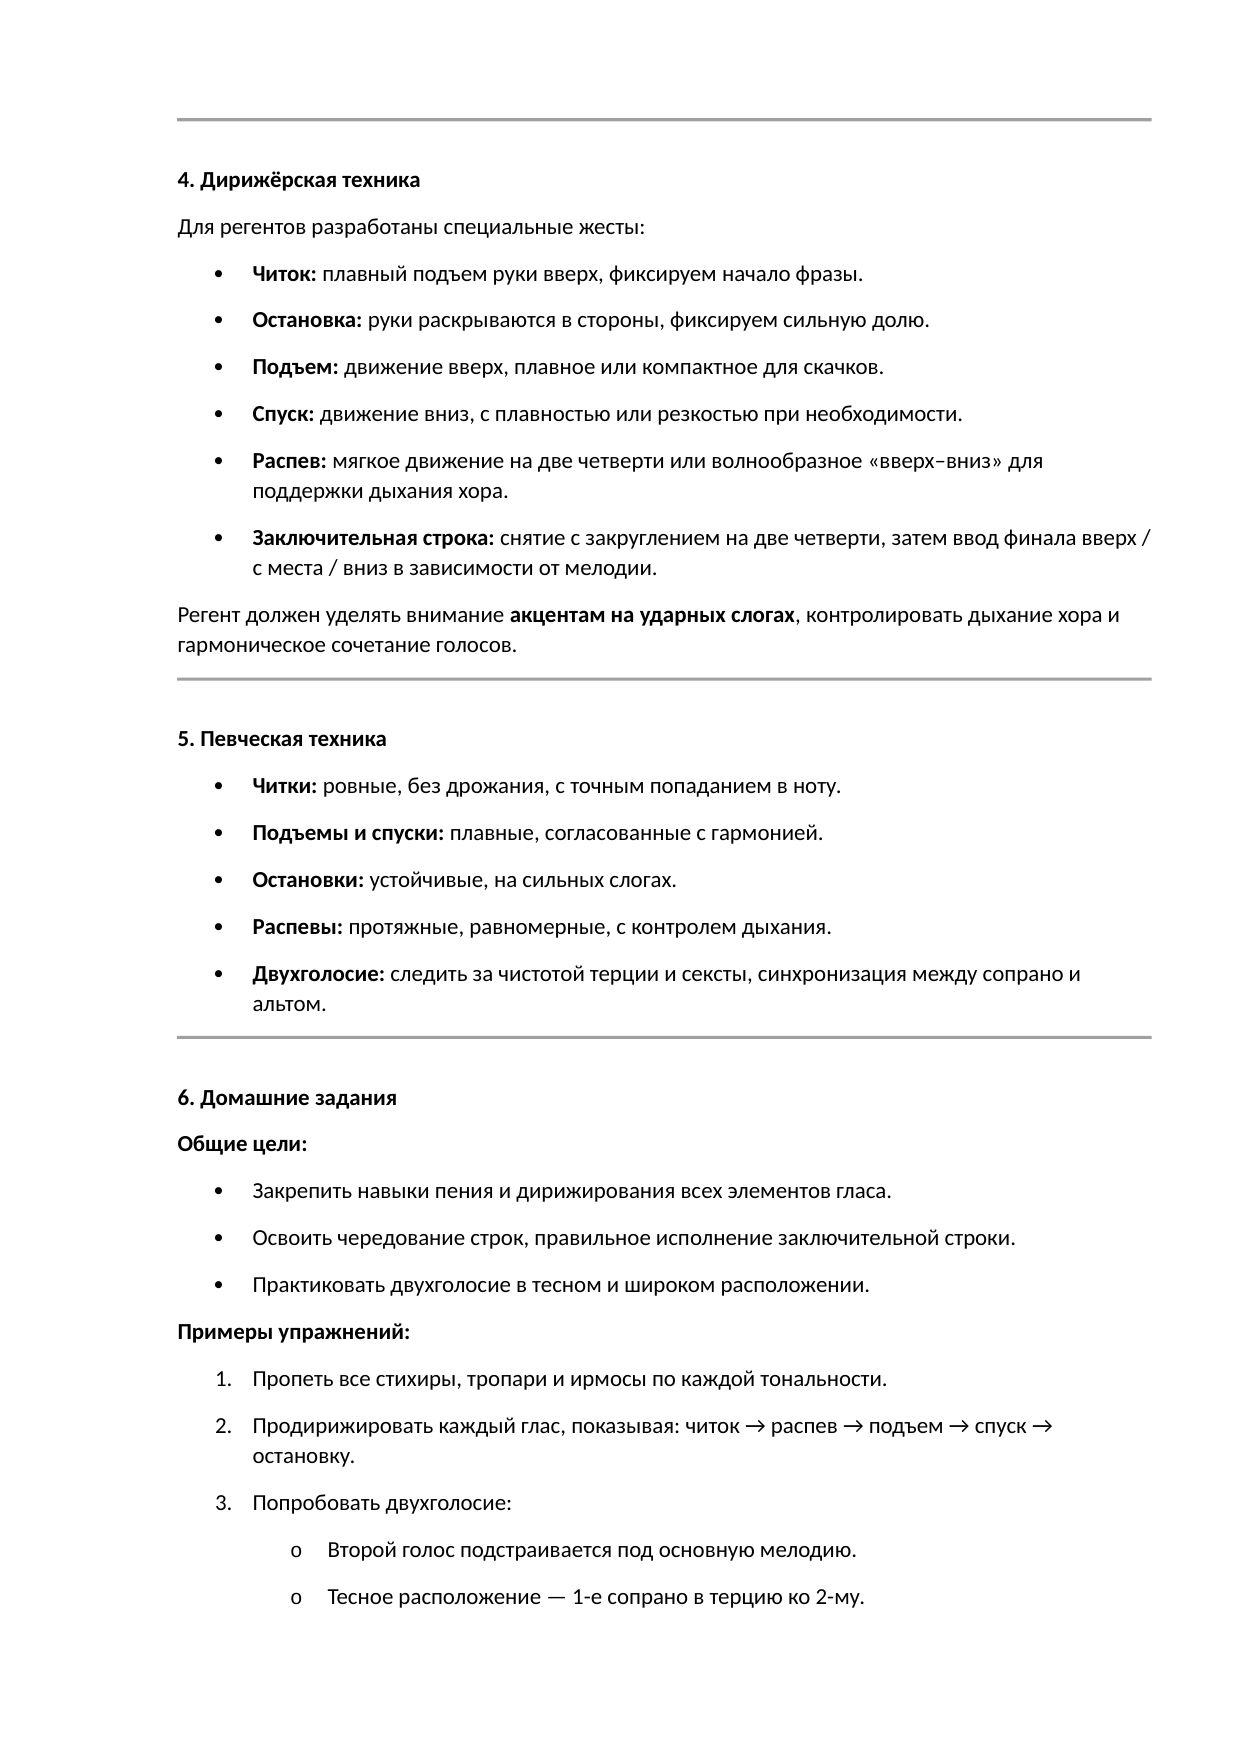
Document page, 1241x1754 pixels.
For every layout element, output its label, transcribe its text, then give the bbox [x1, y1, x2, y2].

text Регент должен уделять внимание акцентам на ударных слогах, контролировать дыхание хора и гармоническое сочетание голосов. [177, 600, 1152, 659]
list Пропеть все стихиры, тропари и ирмосы по каждой тональности. [215, 1364, 1152, 1392]
list Распевы: протяжные, равномерные, с контролем дыхания. [215, 912, 1152, 940]
list Заключительная строка: снятие с закруглением на две четверти, затем ввод финала вверх / с места / вниз в зависимости от мелодии. [215, 523, 1152, 582]
list Продирижировать каждый глас, показывая: читок → распев → подъем → спуск → остановку. [215, 1411, 1152, 1469]
list Читок: плавный подъем руки вверх, фиксируем начало фразы. [215, 259, 1152, 287]
text Примеры упражнений: [177, 1317, 1152, 1345]
list Освоить чередование строк, правильное исполнение заключительной строки. [215, 1223, 1152, 1251]
list Попробовать двухголосие: [215, 1488, 1152, 1516]
list Остановки: устойчивые, на сильных слогах. [215, 865, 1152, 893]
list Практиковать двухголосие в тесном и широком расположении. [215, 1270, 1152, 1298]
list Читки: ровные, без дрожания, с точным попаданием в ноту. [215, 771, 1152, 799]
list Подъем: движение вверх, плавное или компактное для скачков. [215, 352, 1152, 381]
text 4. Дирижёрская техника [177, 165, 1152, 193]
text 6. Домашние задания [177, 1083, 1152, 1111]
list Спуск: движение вниз, с плавностью или резкостью при необходимости. [215, 399, 1152, 427]
list Закрепить навыки пения и дирижирования всех элементов гласа. [215, 1176, 1152, 1204]
text Для регентов разработаны специальные жесты: [177, 212, 1152, 240]
list Двухголосие: следить за чистотой терции и сексты, синхронизация между сопрано и альтом. [215, 959, 1152, 1017]
list Тесное расположение — 1-е сопрано в терцию ко 2-му. [290, 1582, 1152, 1611]
text Общие цели: [177, 1129, 1152, 1158]
list Второй голос подстраивается под основную мелодию. [290, 1535, 1152, 1563]
text 5. Певческая техника [177, 724, 1152, 752]
list Подъемы и спуски: плавные, согласованные с гармонией. [215, 818, 1152, 846]
list Распев: мягкое движение на две четверти или волнообразное «вверх–вниз» для поддержки дыхания хора. [215, 446, 1152, 504]
list Остановка: руки раскрываются в стороны, фиксируем сильную долю. [215, 306, 1152, 334]
